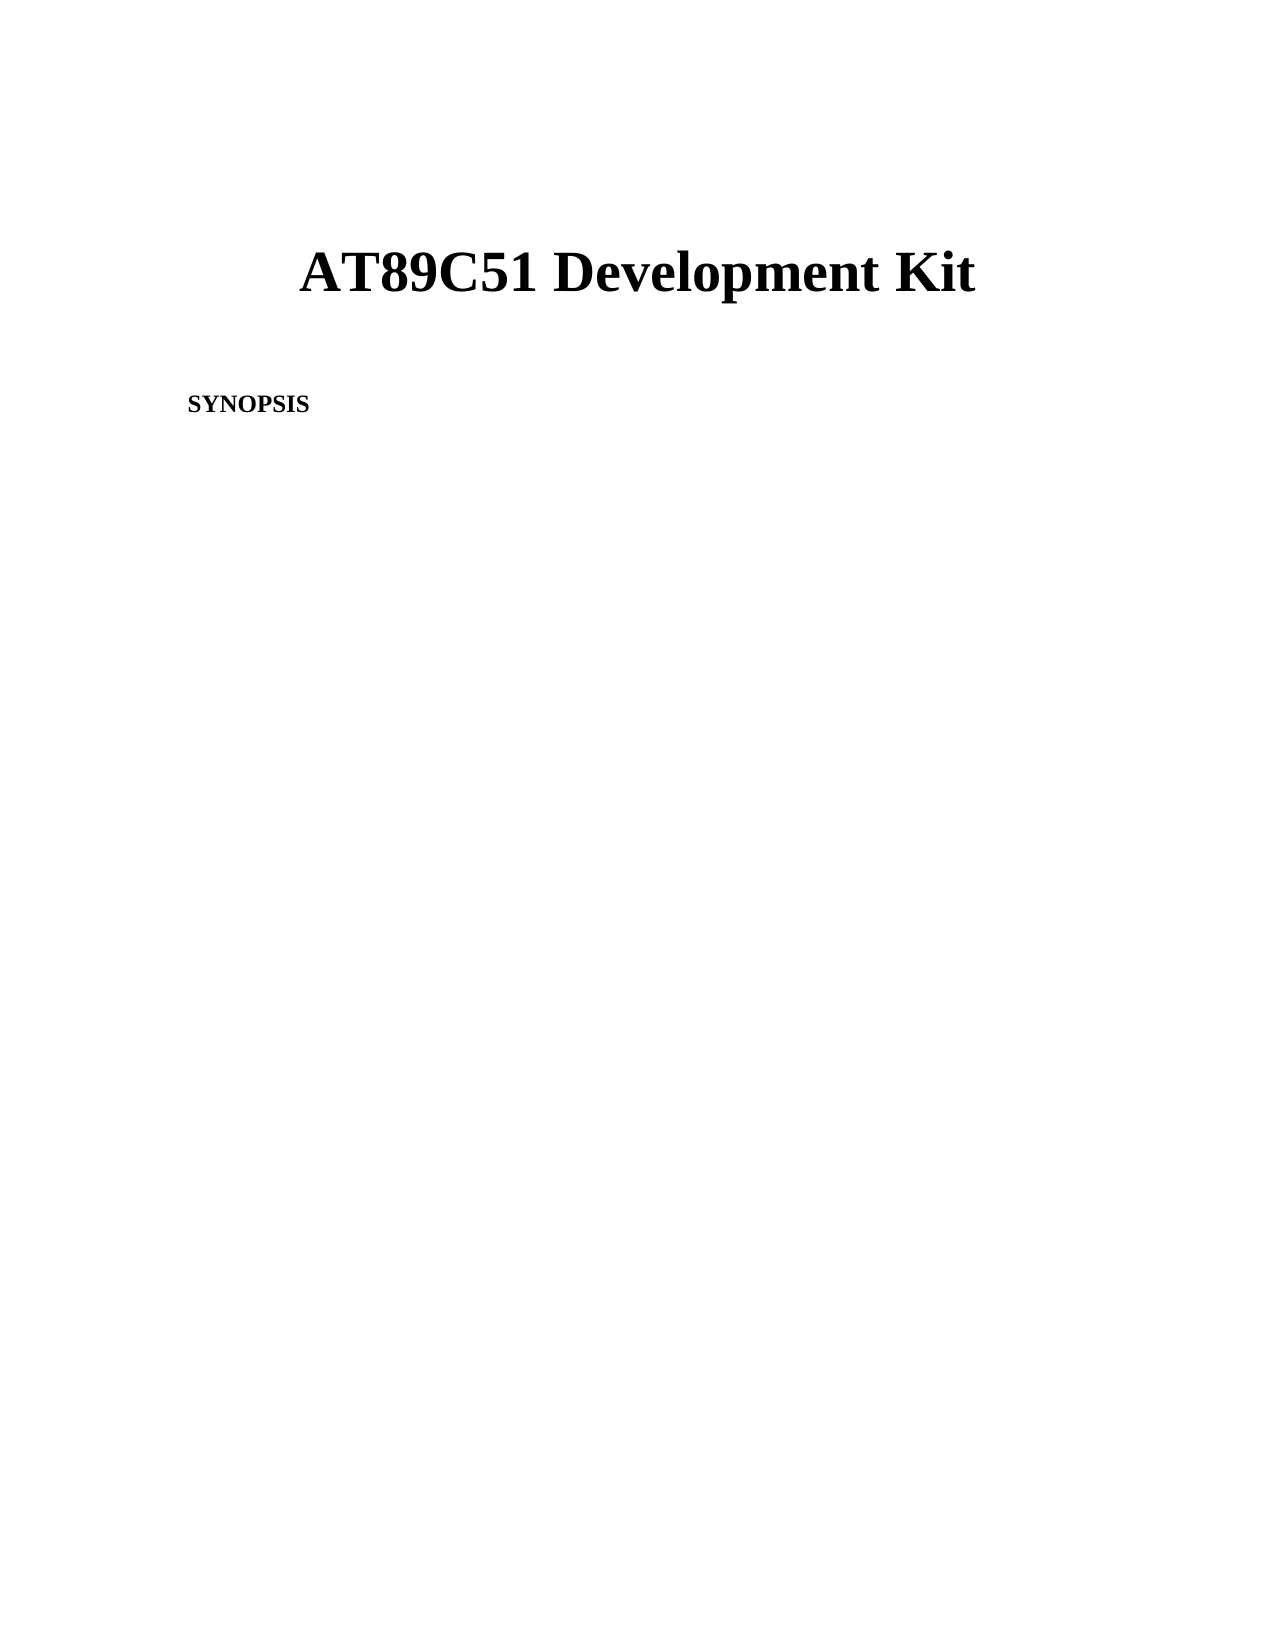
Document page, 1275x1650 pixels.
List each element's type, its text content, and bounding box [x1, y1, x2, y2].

text SYNOPSIS [187, 389, 1087, 417]
text AT89C51 Development Kit [187, 237, 1087, 304]
